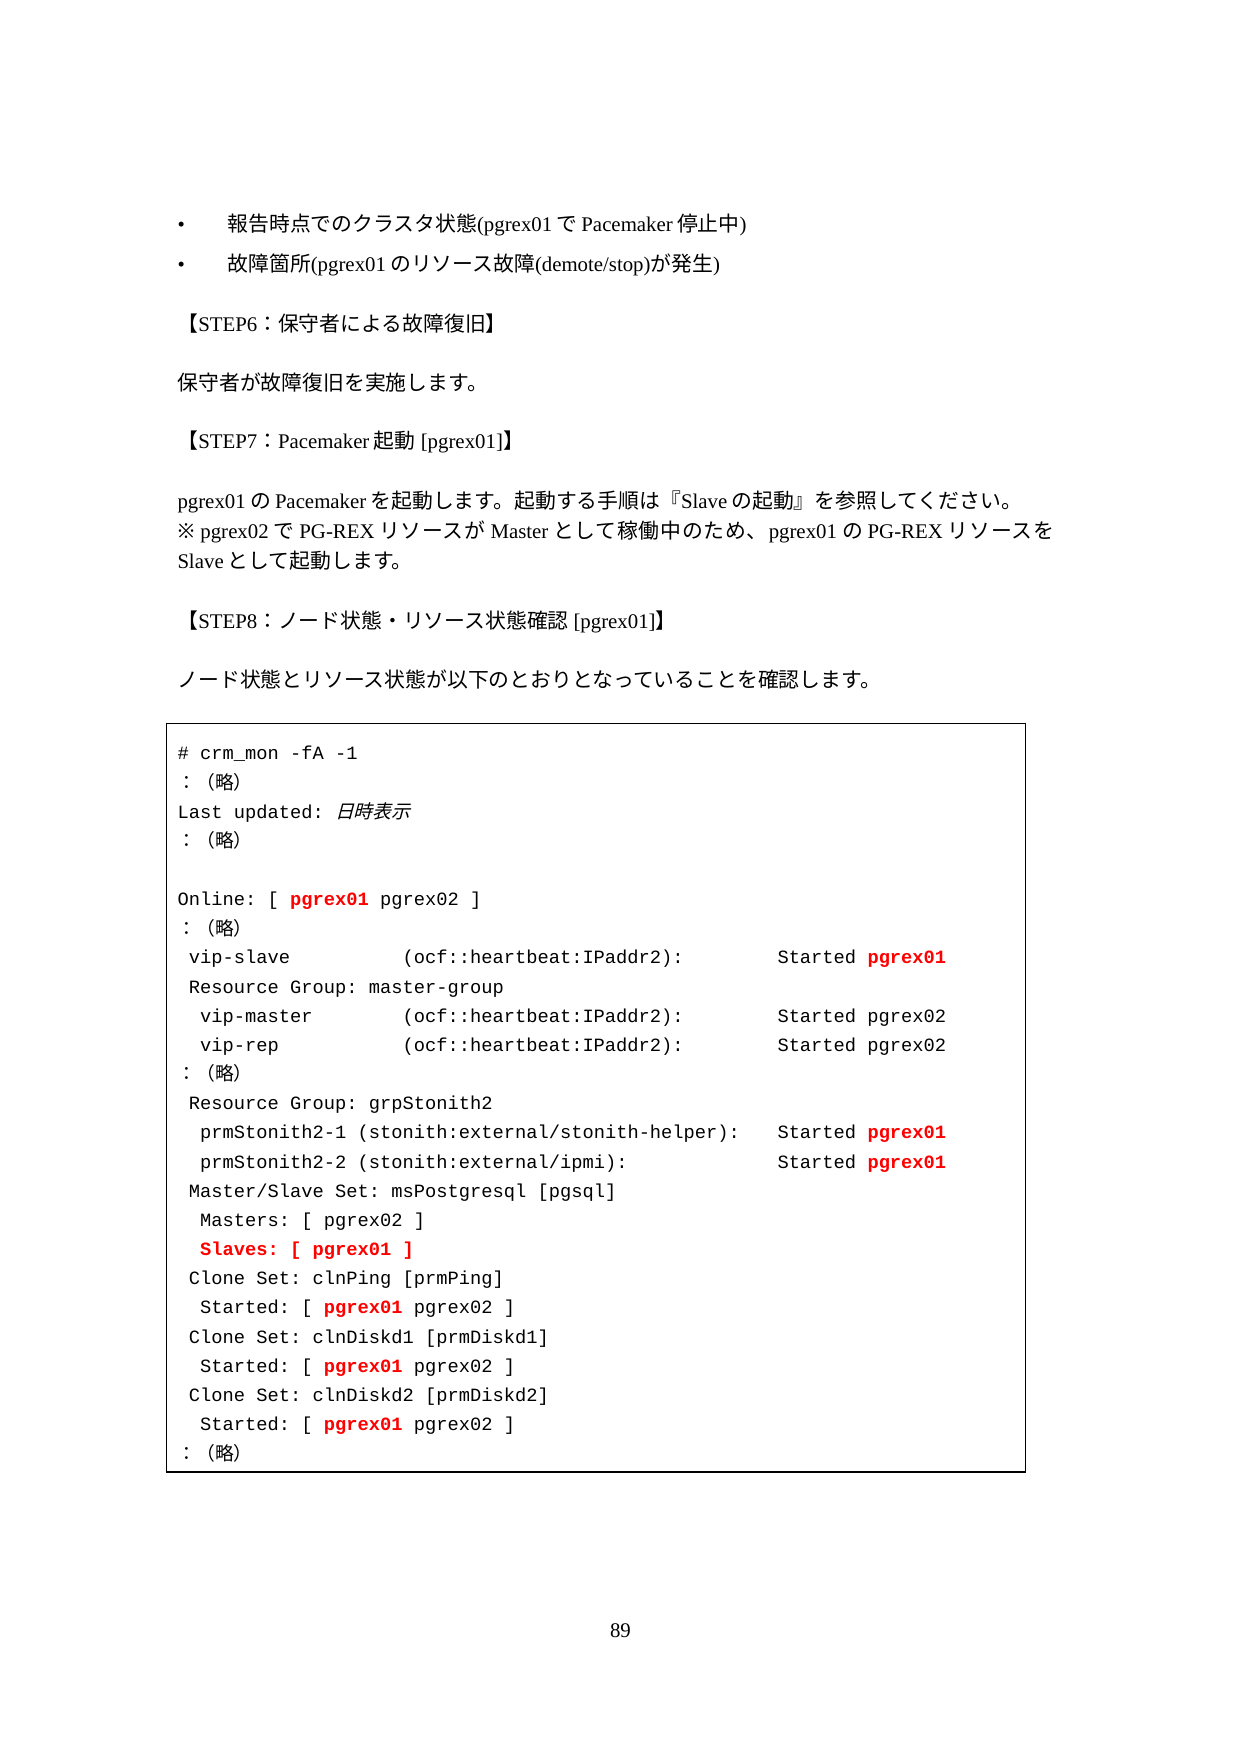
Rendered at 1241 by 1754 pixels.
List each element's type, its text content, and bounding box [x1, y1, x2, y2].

text ノード状態とリソース状態が以下のとおりとなっていることを確認します。 [177, 663, 1054, 693]
text ※ pgrex02でPG-REXリソースがMasterとして稼働中のため、pgrex01のPG-REXリソースをSlaveとして起動します。 [177, 514, 1054, 575]
text 【STEP6：保守者による故障復旧】 [177, 307, 1054, 337]
text pgrex01のPacemakerを起動します。起動する手順は『Slaveの起動』を参照してください。 [177, 484, 1054, 514]
text 【STEP7：Pacemaker起動 [pgrex01]】 [177, 426, 1054, 455]
text 【STEP8：ノード状態・リソース状態確認 [pgrex01]】 [177, 604, 1054, 634]
list 報告時点でのクラスタ状態(pgrex01でPacemaker停止中) [177, 207, 1063, 237]
list 故障箇所(pgrex01のリソース故障(demote/stop)が発生) [177, 249, 1063, 278]
text 保守者が故障復旧を実施します。 [177, 366, 1054, 397]
table_header # crm_mon -fA -1 ：（略） Last updated: 日時表示 ：（略） Online: [ pgrex01 pgrex02 ] ：（略） vip-slave (ocf::heartbeat:IPaddr2): Started pgrex01 Resource Group: master-group vip-master (ocf::heartbeat:IPaddr2): Started pgrex02 vip-rep (ocf::heartbeat:IPaddr2): Started pgrex02 ：（略） Resource Group: grpStonith2 prmStonith2-1 (stonith:external/stonith-helper): Started pgrex01 prmStonith2-2 (stonith:external/ipmi): Started pgrex01 Master/Slave Set: msPostgresql [pgsql] Masters: [ pgrex02 ] Slaves: [ pgrex01 ] Clone Set: clnPing [prmPing] Started: [ pgrex01 pgrex02 ] Clone Set: clnDiskd1 [prmDiskd1] Started: [ pgrex01 pgrex02 ] Clone Set: clnDiskd2 [prmDiskd2] Started: [ pgrex01 pgrex02 ] ：（略） [167, 724, 1025, 1471]
